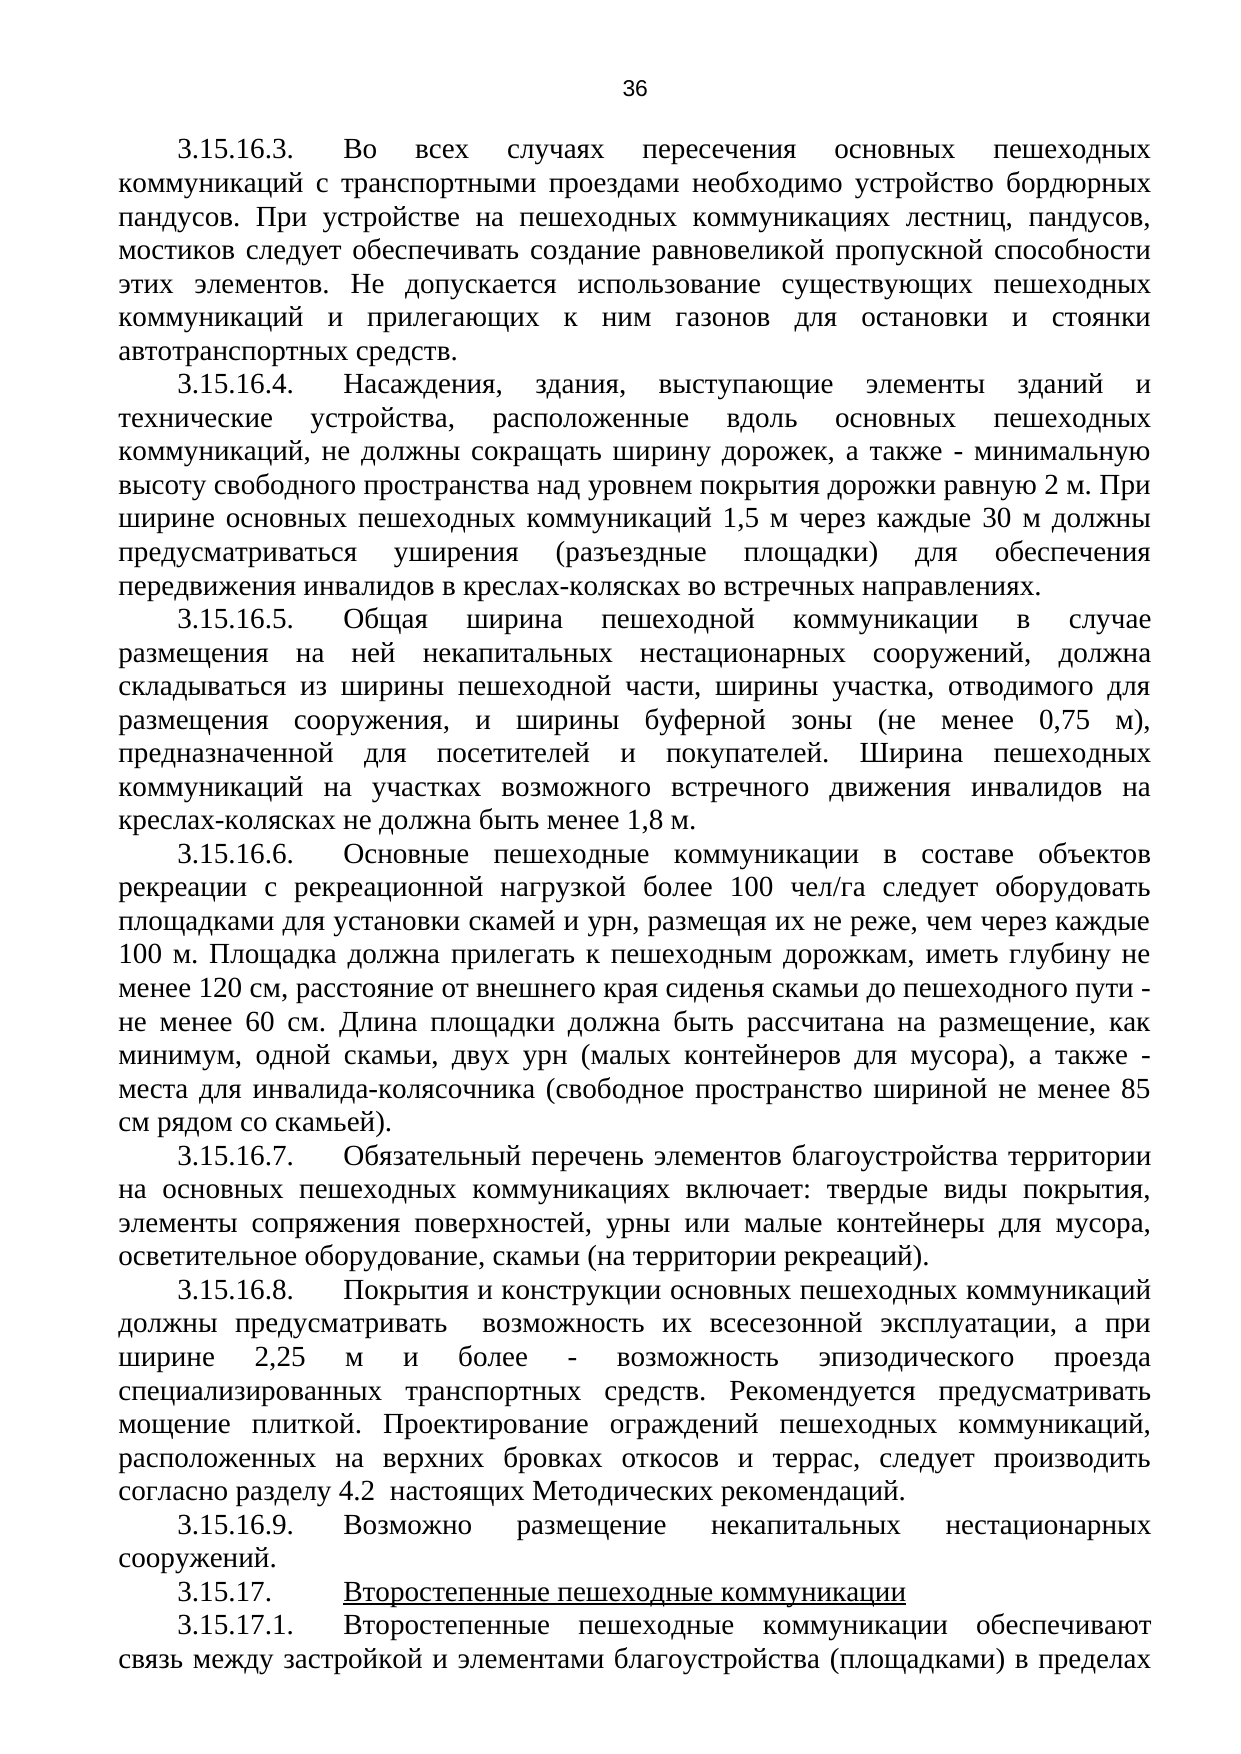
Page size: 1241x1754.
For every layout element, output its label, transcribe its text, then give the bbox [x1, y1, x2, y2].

list Обязательный перечень элементов благоустройства территории на основных пешеходных коммуникациях включает: твердые виды покрытия, элементы сопряжения поверхностей, урны или малые контейнеры для мусора, осветительное оборудование, скамьи (на территории рекреаций). [118, 1138, 1152, 1272]
list Основные пешеходные коммуникации в составе объектов рекреации с рекреационной нагрузкой более 100 чел/га следует оборудовать площадками для установки скамей и урн, размещая их не реже, чем через каждые 100 м. Площадка должна прилегать к пешеходным дорожкам, иметь глубину не менее 120 см, расстояние от внешнего края сиденья скамьи до пешеходного пути - не менее 60 см. Длина площадки должна быть рассчитана на размещение, как минимум, одной скамьи, двух урн (малых контейнеров для мусора), а также - места для инвалида-колясочника (свободное пространство шириной не менее 85 см рядом со скамьей). [118, 836, 1152, 1138]
list Покрытия и конструкции основных пешеходных коммуникаций должны предусматривать возможность их всесезонной эксплуатации, а при ширине 2,25 м и более - возможность эпизодического проезда специализированных транспортных средств. Рекомендуется предусматривать мощение плиткой. Проектирование ограждений пешеходных коммуникаций, расположенных на верхних бровках откосов и террас, следует производить согласно разделу 4.2 настоящих Методических рекомендаций. [118, 1272, 1152, 1507]
list Общая ширина пешеходной коммуникации в случае размещения на ней некапитальных нестационарных сооружений, должна складываться из ширины пешеходной части, ширины участка, отводимого для размещения сооружения, и ширины буферной зоны (не менее 0,75 м), предназначенной для посетителей и покупателей. Ширина пешеходных коммуникаций на участках возможного встречного движения инвалидов на креслах-колясках не должна быть менее 1,8 м. [118, 601, 1152, 836]
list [118, 1607, 1152, 1674]
list Во всех случаях пересечения основных пешеходных коммуникаций с транспортными проездами необходимо устройство бордюрных пандусов. При устройстве на пешеходных коммуникациях лестниц, пандусов, мостиков следует обеспечивать создание равновеликой пропускной способности этих элементов. Не допускается использование существующих пешеходных коммуникаций и прилегающих к ним газонов для остановки и стоянки автотранспортных средств. [118, 132, 1152, 366]
list Возможно размещение некапитальных нестационарных сооружений. [118, 1507, 1152, 1574]
list Второстепенные пешеходные коммуникации [118, 1574, 1152, 1607]
list Насаждения, здания, выступающие элементы зданий и технические устройства, расположенные вдоль основных пешеходных коммуникаций, не должны сокращать ширину дорожек, а также - минимальную высоту свободного пространства над уровнем покрытия дорожки равную 2 м. При ширине основных пешеходных коммуникаций 1,5 м через каждые 30 м должны предусматриваться уширения (разъездные площадки) для обеспечения передвижения инвалидов в креслах-колясках во встречных направлениях. [118, 366, 1152, 601]
